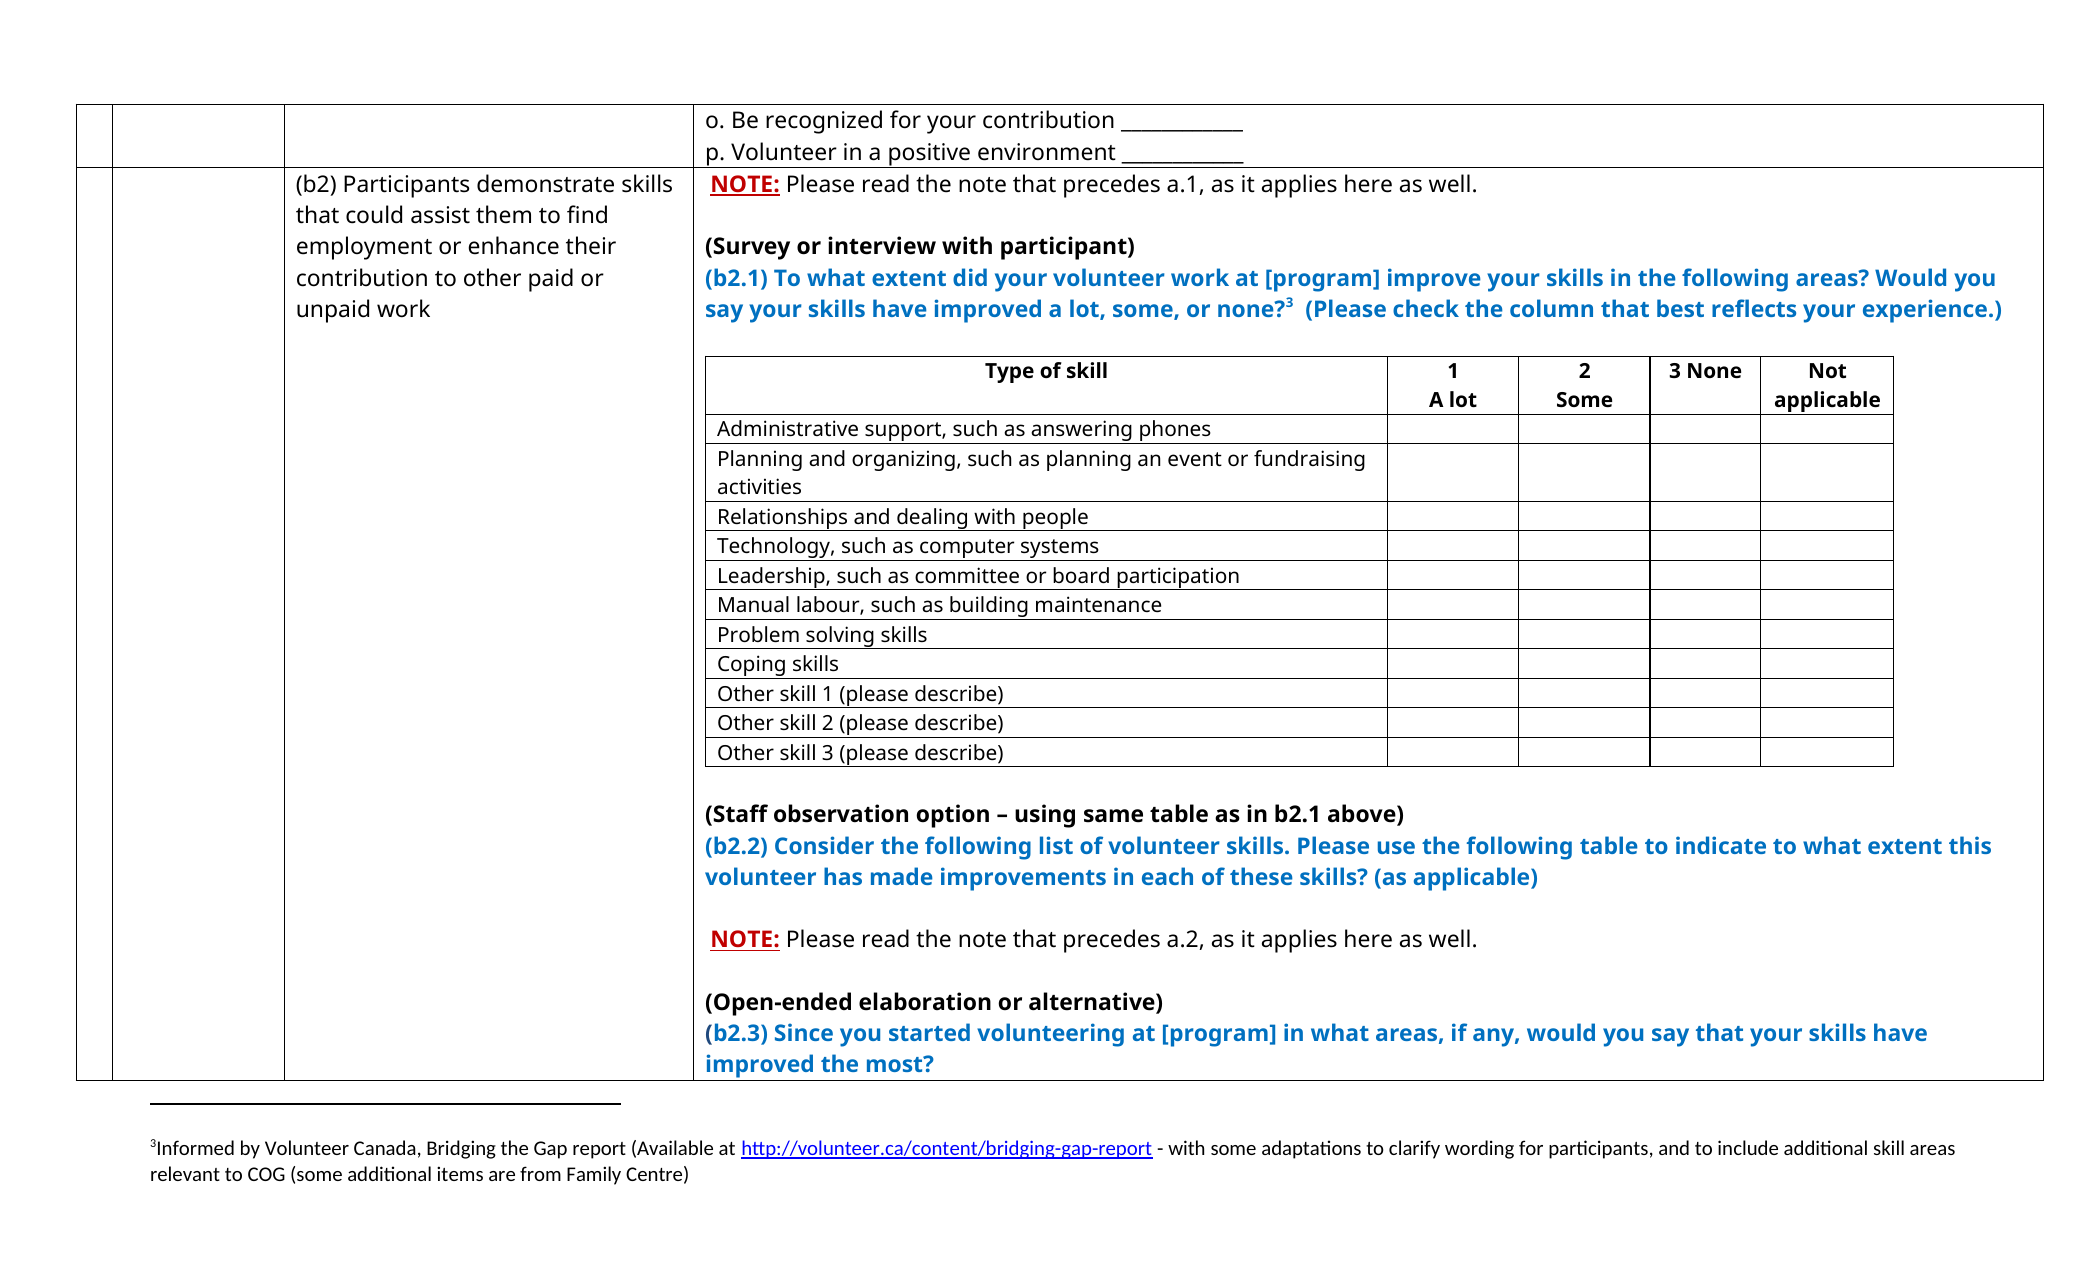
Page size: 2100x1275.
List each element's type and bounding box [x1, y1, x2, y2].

table_cell [113, 105, 284, 167]
table_cell [694, 105, 2043, 167]
table_cell [77, 105, 112, 167]
table_cell [694, 168, 2043, 1080]
table_cell [113, 168, 284, 1080]
table_cell [285, 105, 693, 167]
table_cell [285, 168, 693, 1080]
table_cell [77, 168, 112, 1080]
